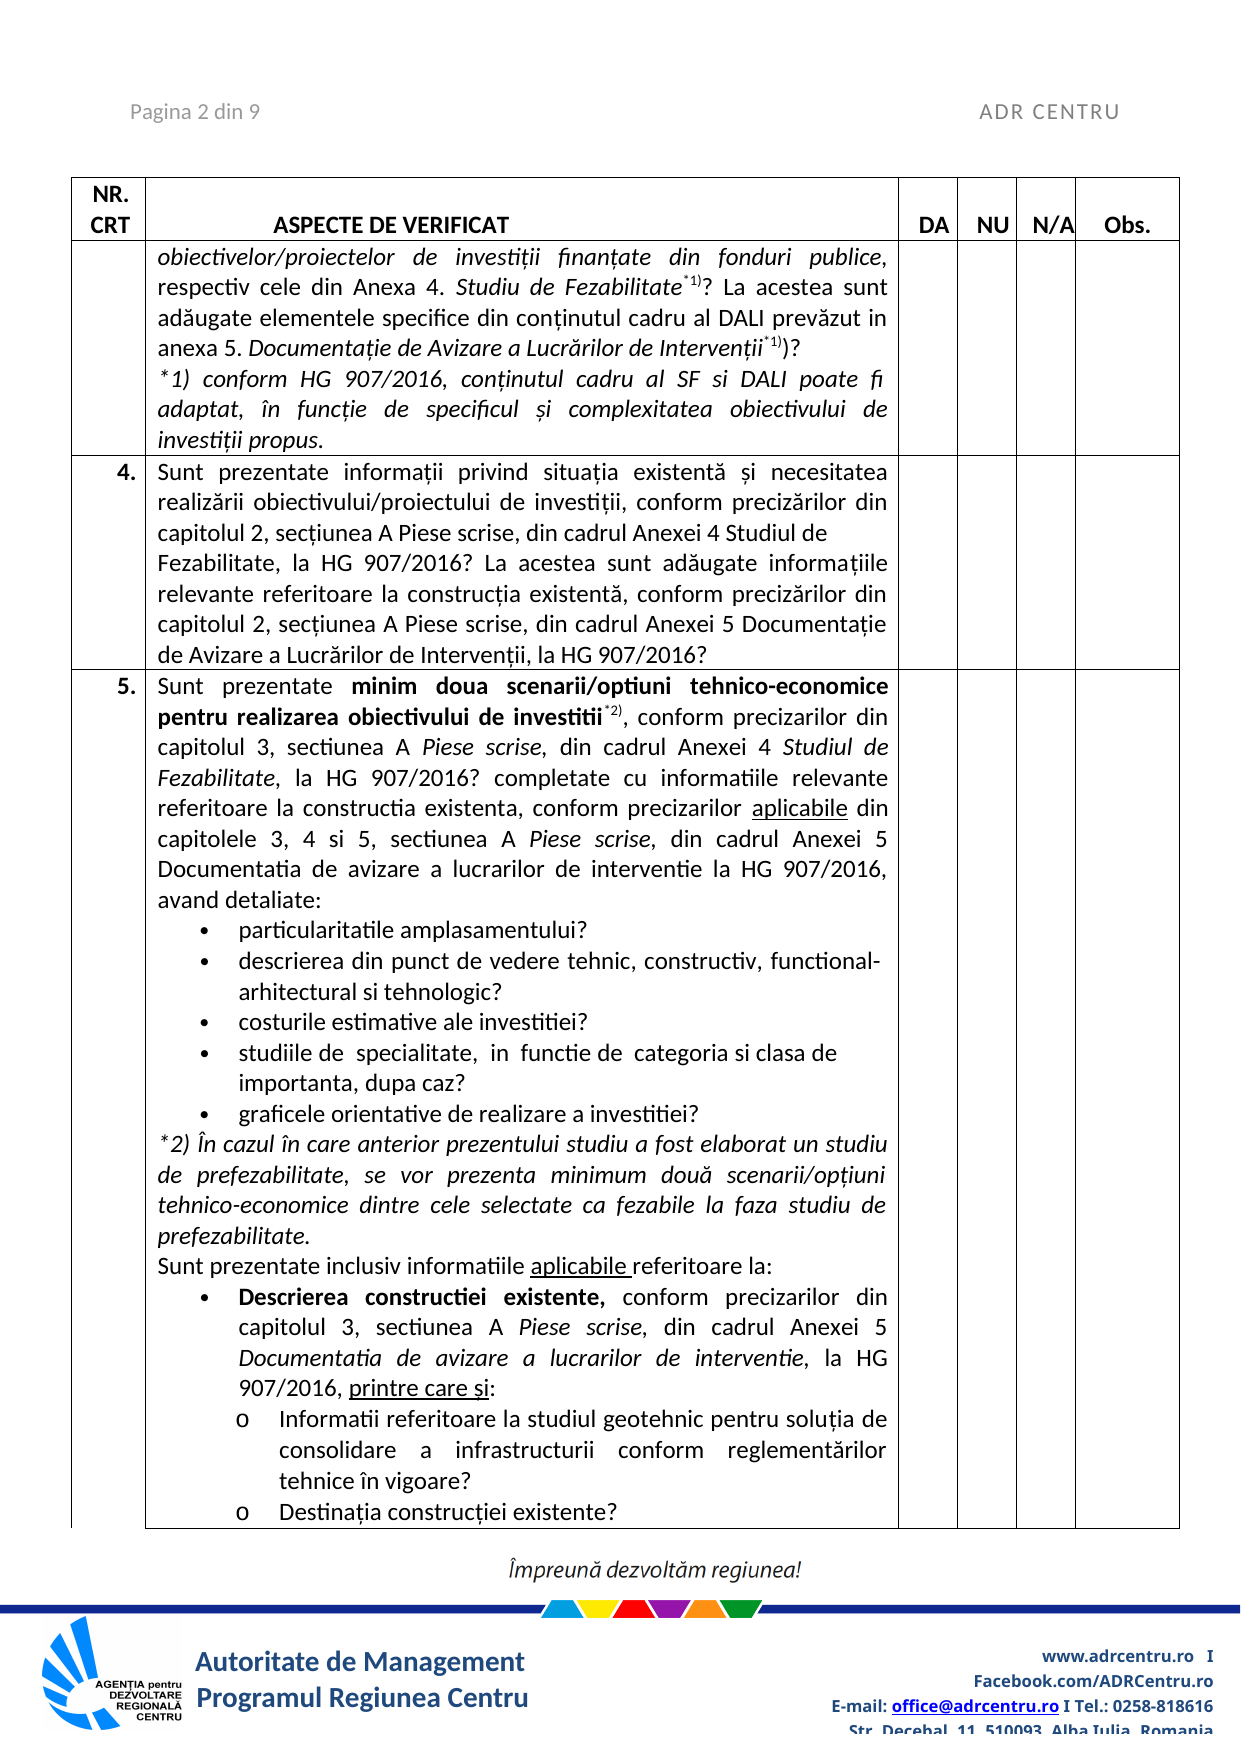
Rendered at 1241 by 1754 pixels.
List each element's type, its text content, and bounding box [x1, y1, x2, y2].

picture [574, 1600, 1241, 1618]
table_cell [958, 670, 1016, 1527]
picture [0, 1600, 550, 1730]
table_cell [1017, 456, 1075, 669]
picture [495, 1556, 814, 1583]
table_cell [1017, 670, 1075, 1527]
table_cell [1076, 241, 1179, 455]
table_cell [958, 456, 1016, 669]
table_cell [1076, 670, 1179, 1527]
table_cell [72, 670, 145, 1527]
table_cell Sunt prezentate informații privind situaţia existentă și necesitatea realizării obiectivului/proiectului de investiţii, conform precizărilor din capitolul 2, secțiunea A Piese scrise, din cadrul Anexei 4 Studiul de Fezabilitate, la HG 907/2016? La acestea sunt adăugate informaţiile relevante referitoare la construcția existentă, conform precizărilor din capitolul 2, secțiunea A Piese scrise, din cadrul Anexei 5 Documentație de Avizare a Lucrărilor de Intervenții, la HG 907/2016? [146, 456, 898, 669]
table_header NR. CRT [72, 178, 145, 240]
table_cell [899, 456, 957, 669]
table_cell [72, 456, 145, 669]
table_cell [1076, 456, 1179, 669]
table_cell [1017, 241, 1075, 455]
table_header DA [899, 178, 957, 240]
table_header ASPECTE DE VERIFICAT [146, 178, 898, 240]
table_cell [899, 670, 957, 1527]
table_cell [72, 241, 145, 455]
table_cell [958, 241, 1016, 455]
table_cell [899, 241, 957, 455]
table_header NU [958, 178, 1016, 240]
table_header Obs. [1076, 178, 1179, 240]
table_header N/A [1017, 178, 1075, 240]
